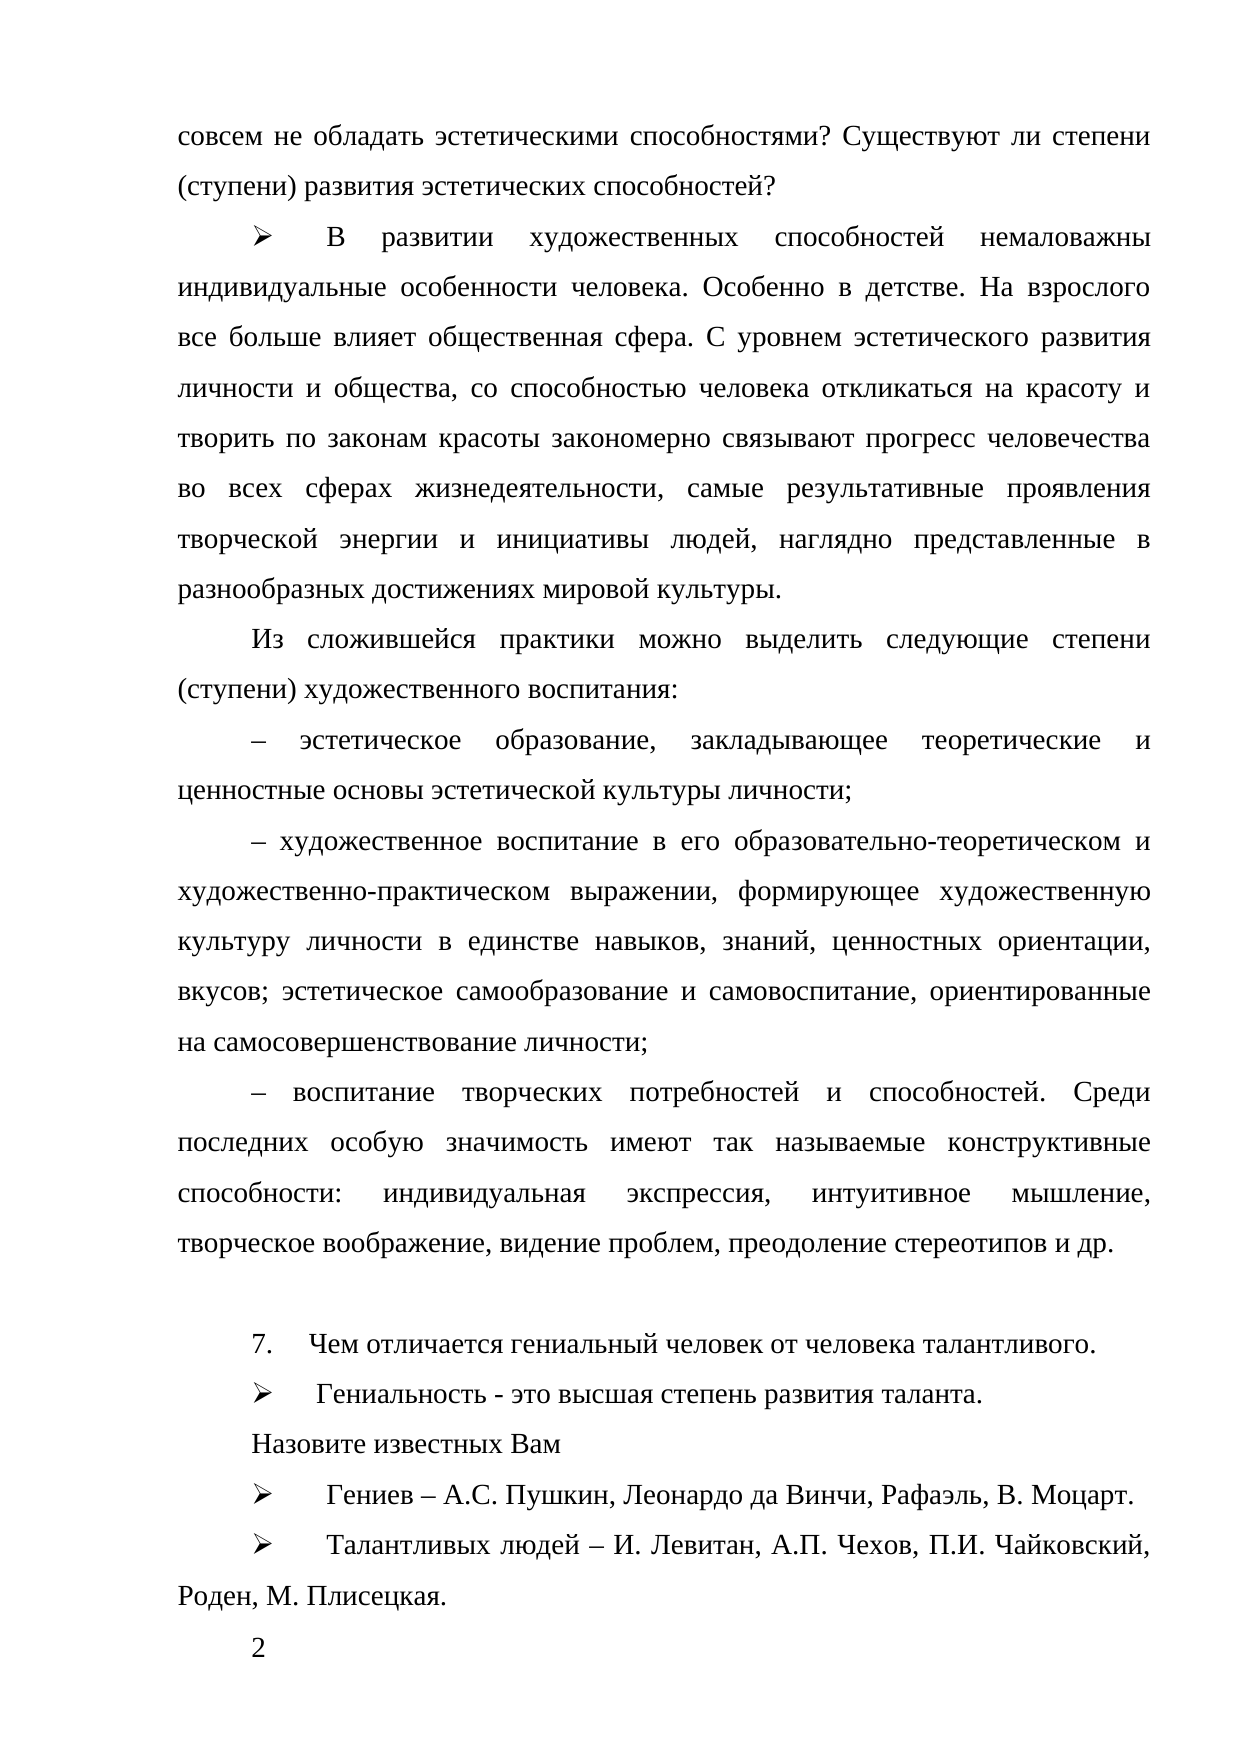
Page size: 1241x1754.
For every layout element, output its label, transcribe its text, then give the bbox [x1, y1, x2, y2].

list Чем отличается гениальный человек от человека талантливого. [177, 1326, 1152, 1359]
list В развитии художественных способностей немаловажны индивидуальные особенности человека. Особенно в детстве. На взрослого все больше влияет общественная сфера. С уровнем эстетического развития личности и общества, со способностью человека откликаться на красоту и творить по законам красоты закономерно связывают прогресс человечества во всех сферах жизнедеятельности, самые результативные проявления творческой энергии и инициативы людей, наглядно представленные в разнообразных достижениях мировой культуры. [177, 219, 1152, 604]
list Гениев – А.С. Пушкин, Леонардо да Винчи, Рафаэль, В. Моцарт. [177, 1477, 1152, 1510]
list Гениальность - это высшая степень развития таланта. [177, 1376, 1152, 1410]
text Из сложившейся практики можно выделить следующие степени (ступени) художественного воспитания: [177, 621, 1152, 705]
text – художественное воспитание в его образовательно-теоретическом и художественно-практическом выражении, формирующее художественную культуру личности в единстве навыков, знаний, ценностных ориентации, вкусов; эстетическое самообразование и самовоспитание, ориентированные на самосовершенствование личности; [177, 823, 1152, 1057]
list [177, 118, 1152, 202]
text – воспитание творческих потребностей и способностей. Среди последних особую значимость имеют так называемые конструктивные способности: индивидуальная экспрессия, интуитивное мышление, творческое воображение, видение проблем, преодоление стереотипов и др. [177, 1074, 1152, 1259]
list Талантливых людей – И. Левитан, А.П. Чехов, П.И. Чайковский, Роден, М. Плисецкая. [177, 1527, 1152, 1611]
text – эстетическое образование, закладывающее теоретические и ценностные основы эстетической культуры личности; [177, 722, 1152, 806]
text Назовите известных Вам [177, 1426, 1152, 1460]
